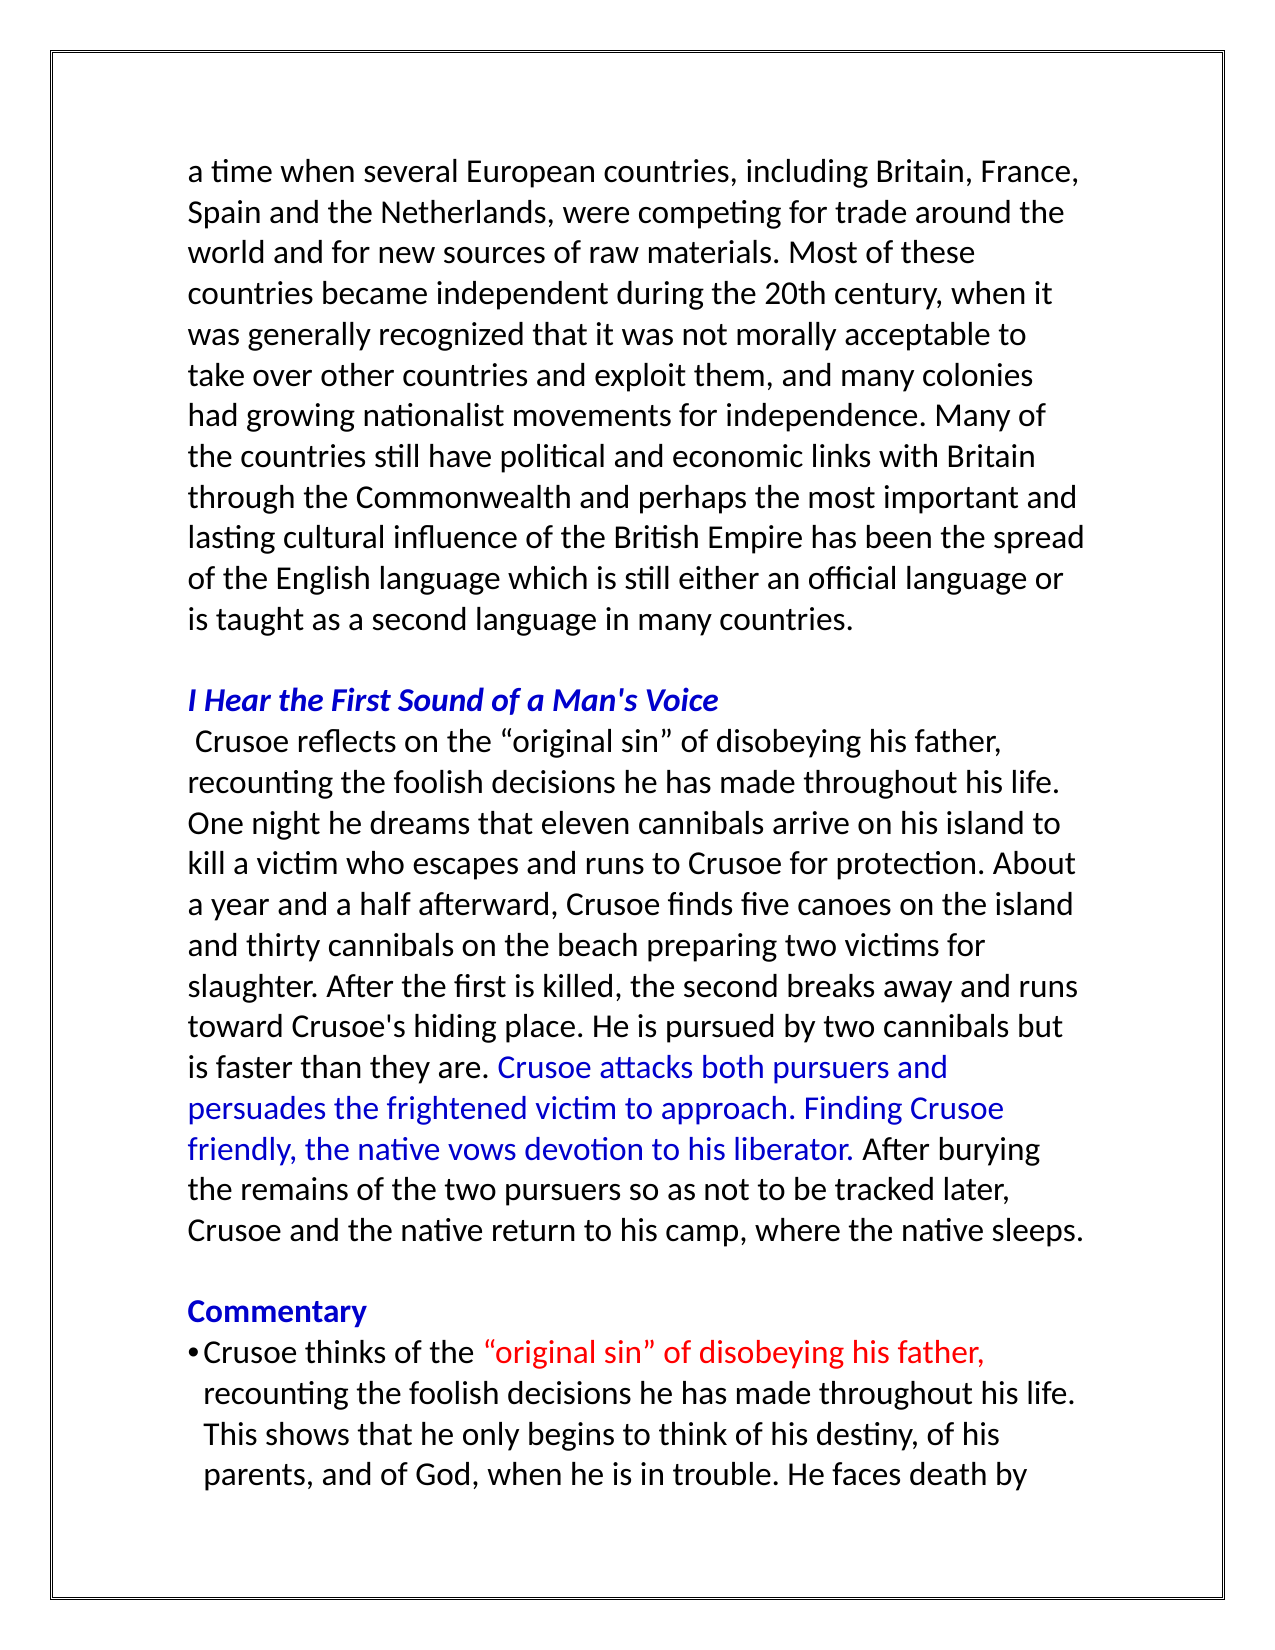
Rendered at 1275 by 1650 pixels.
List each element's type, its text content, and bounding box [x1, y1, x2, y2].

text Commentary [187, 1290, 1087, 1331]
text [187, 150, 1087, 639]
text I Hear the First Sound of a Man's Voice [187, 679, 1087, 720]
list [187, 1331, 1087, 1494]
text Crusoe reflects on the “original sin” of disobeying his father, recounting the foolish decisions he has made throughout his life. One night he dreams that eleven cannibals arrive on his island to kill a victim who escapes and runs to Crusoe for protection. About a year and a half afterward, Crusoe finds five canoes on the island and thirty cannibals on the beach preparing two victims for slaughter. After the first is killed, the second breaks away and runs toward Crusoe's hiding place. He is pursued by two cannibals but is faster than they are. Crusoe attacks both pursuers and persuades the frightened victim to approach. Finding Crusoe friendly, the native vows devotion to his liberator. After burying the remains of the two pursuers so as not to be tracked later, Crusoe and the native return to his camp, where the native sleeps. [187, 720, 1087, 1250]
